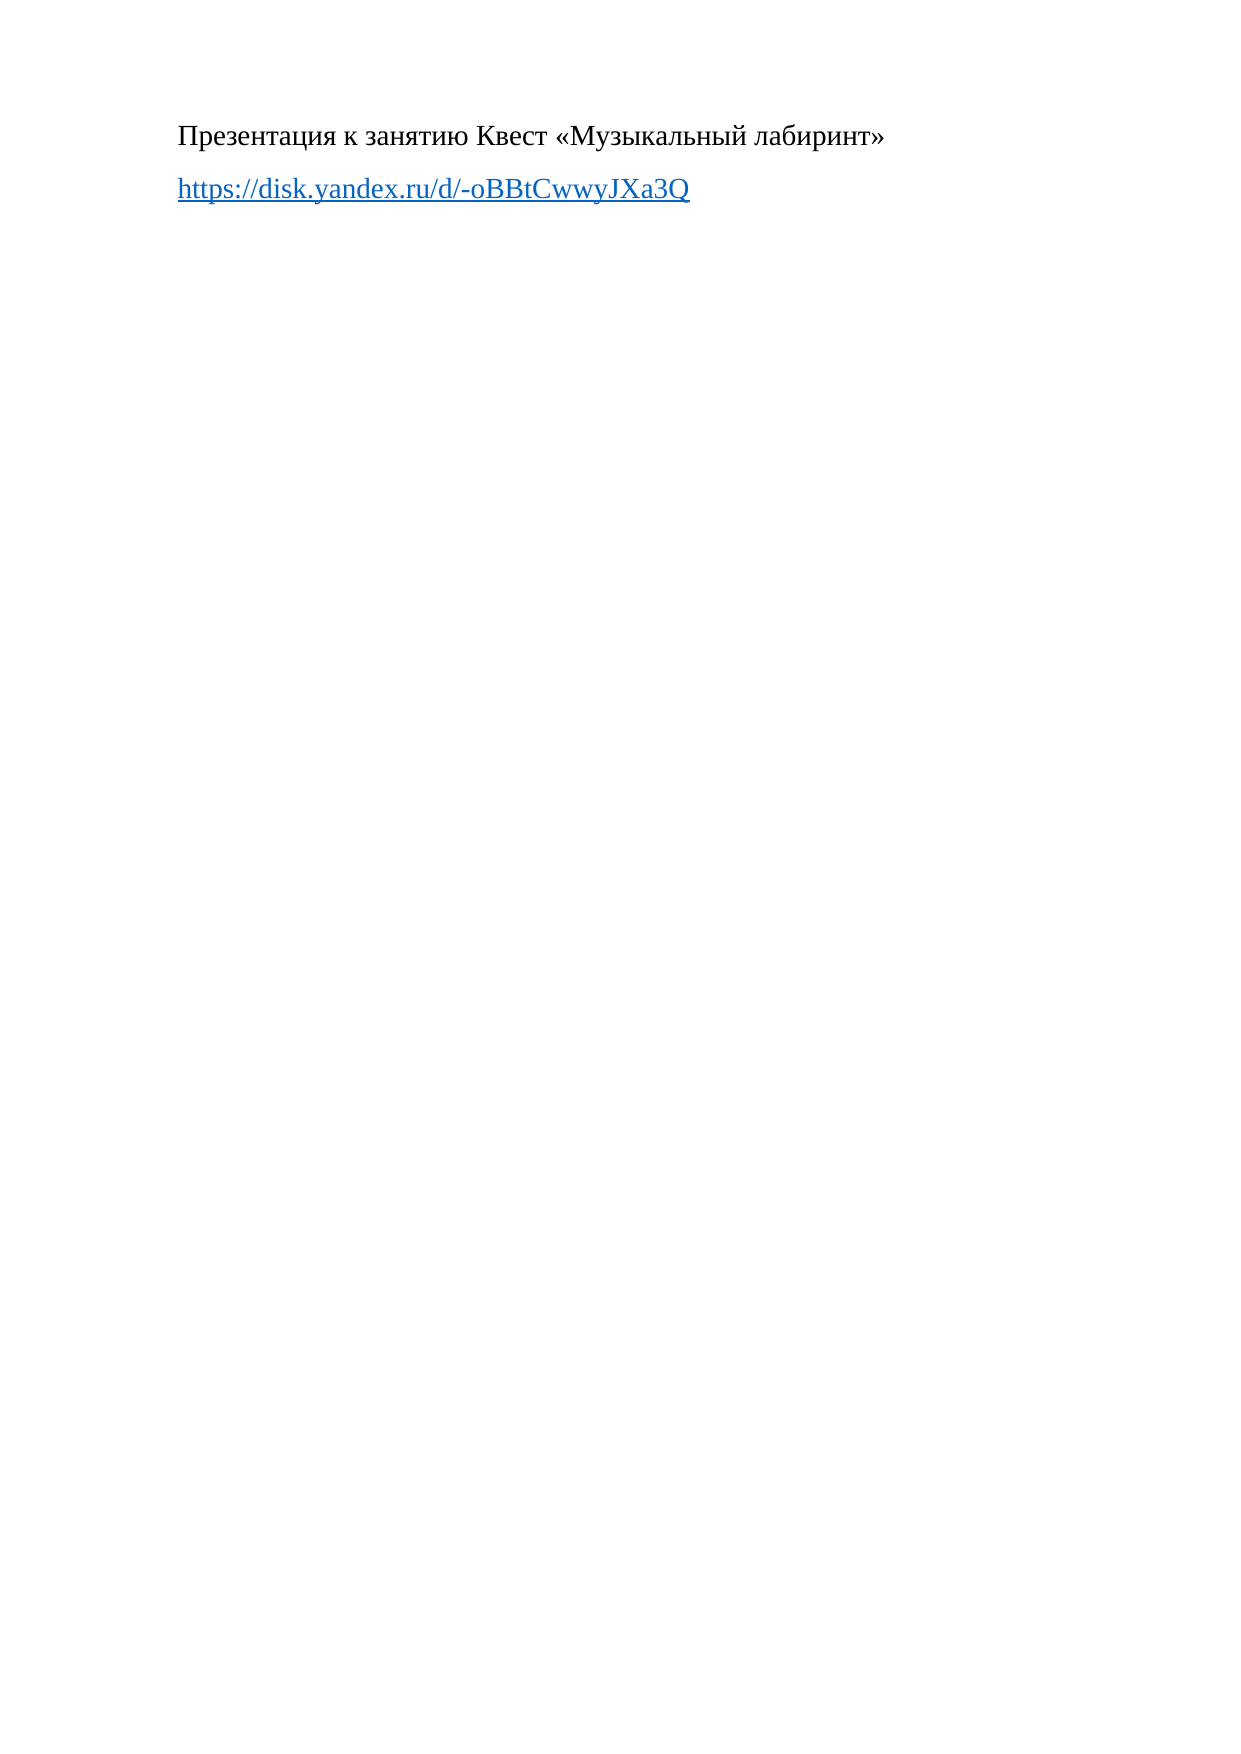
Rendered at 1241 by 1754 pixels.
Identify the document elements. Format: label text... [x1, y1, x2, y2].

text https://disk.yandex.ru/d/-oBBtCwwyJXa3Q [177, 171, 1152, 204]
text Презентация к занятию Квест «Музыкальный лабиринт» [177, 118, 1152, 152]
